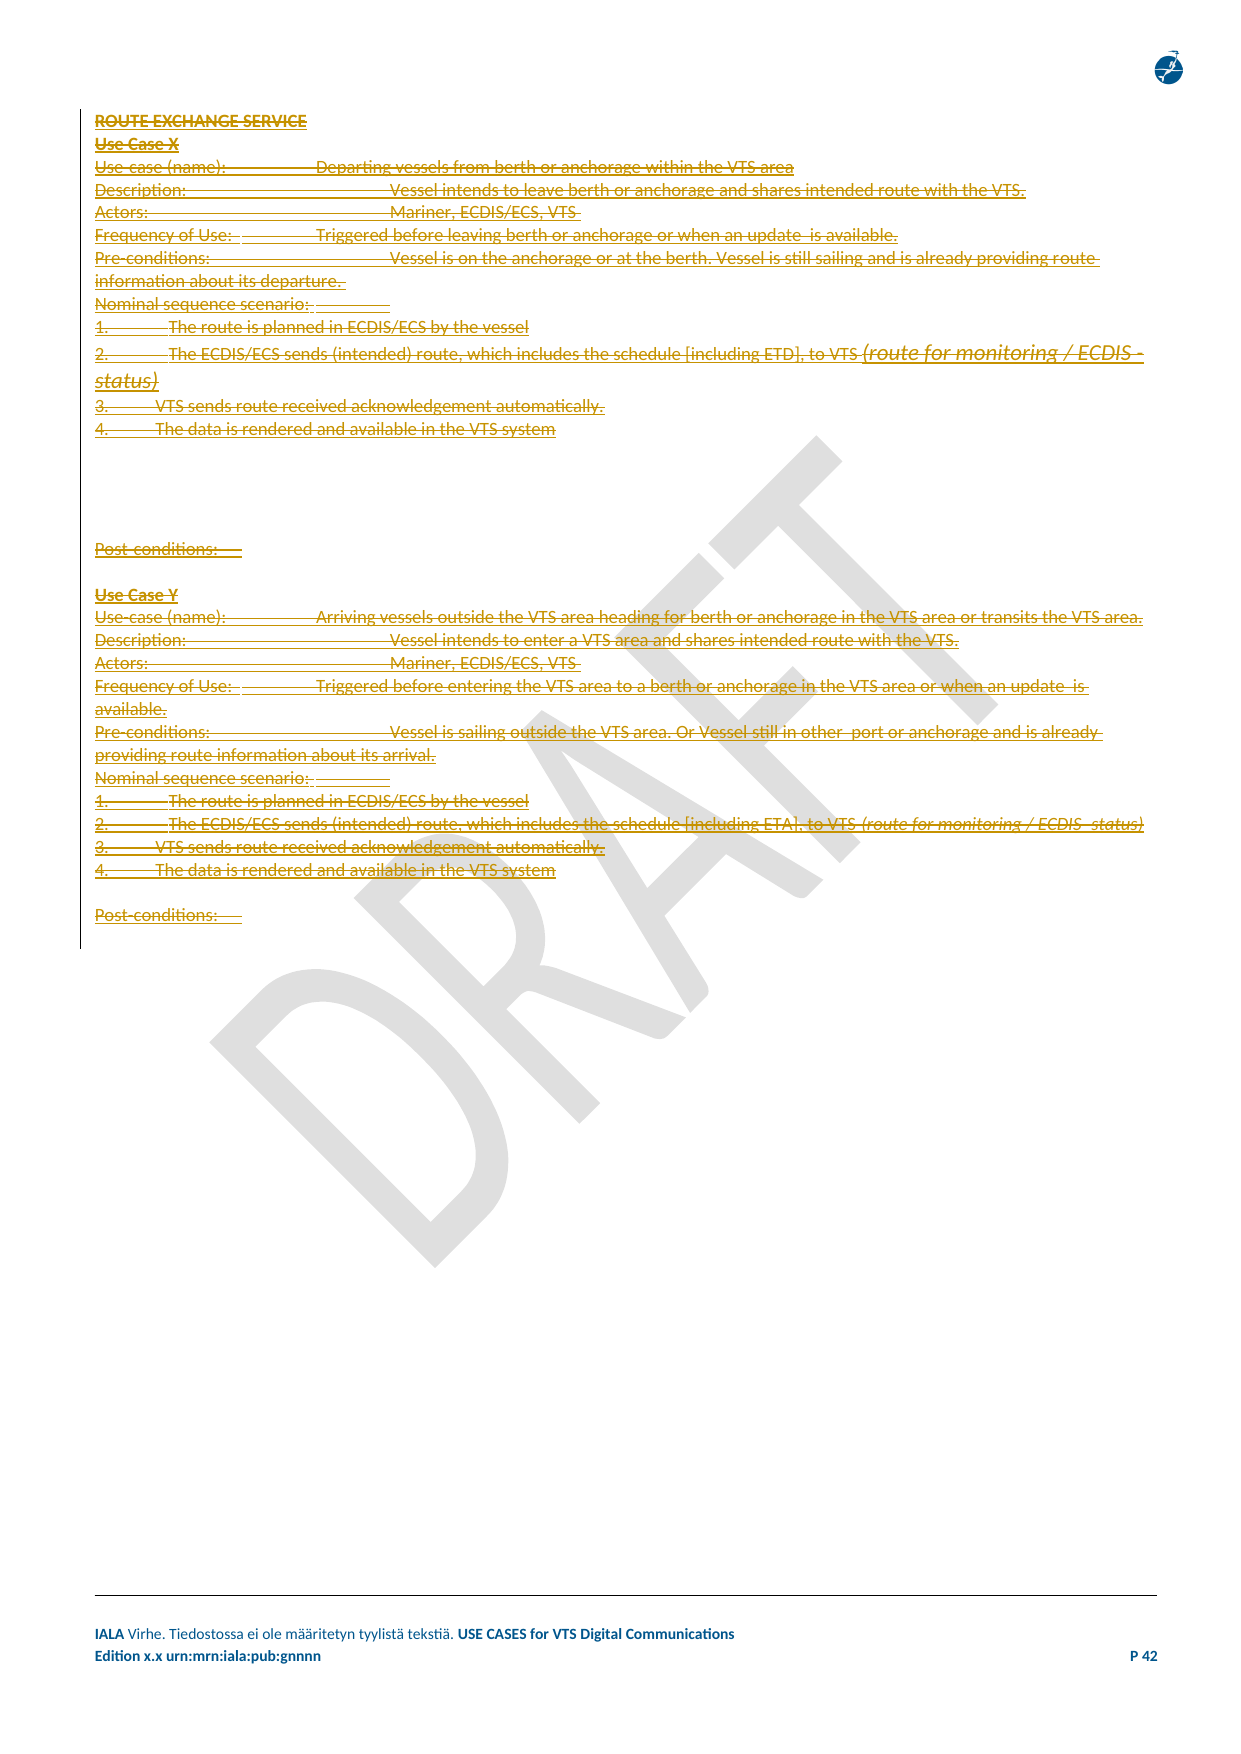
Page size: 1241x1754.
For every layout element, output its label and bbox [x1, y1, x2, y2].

picture [1123, 0, 1241, 119]
